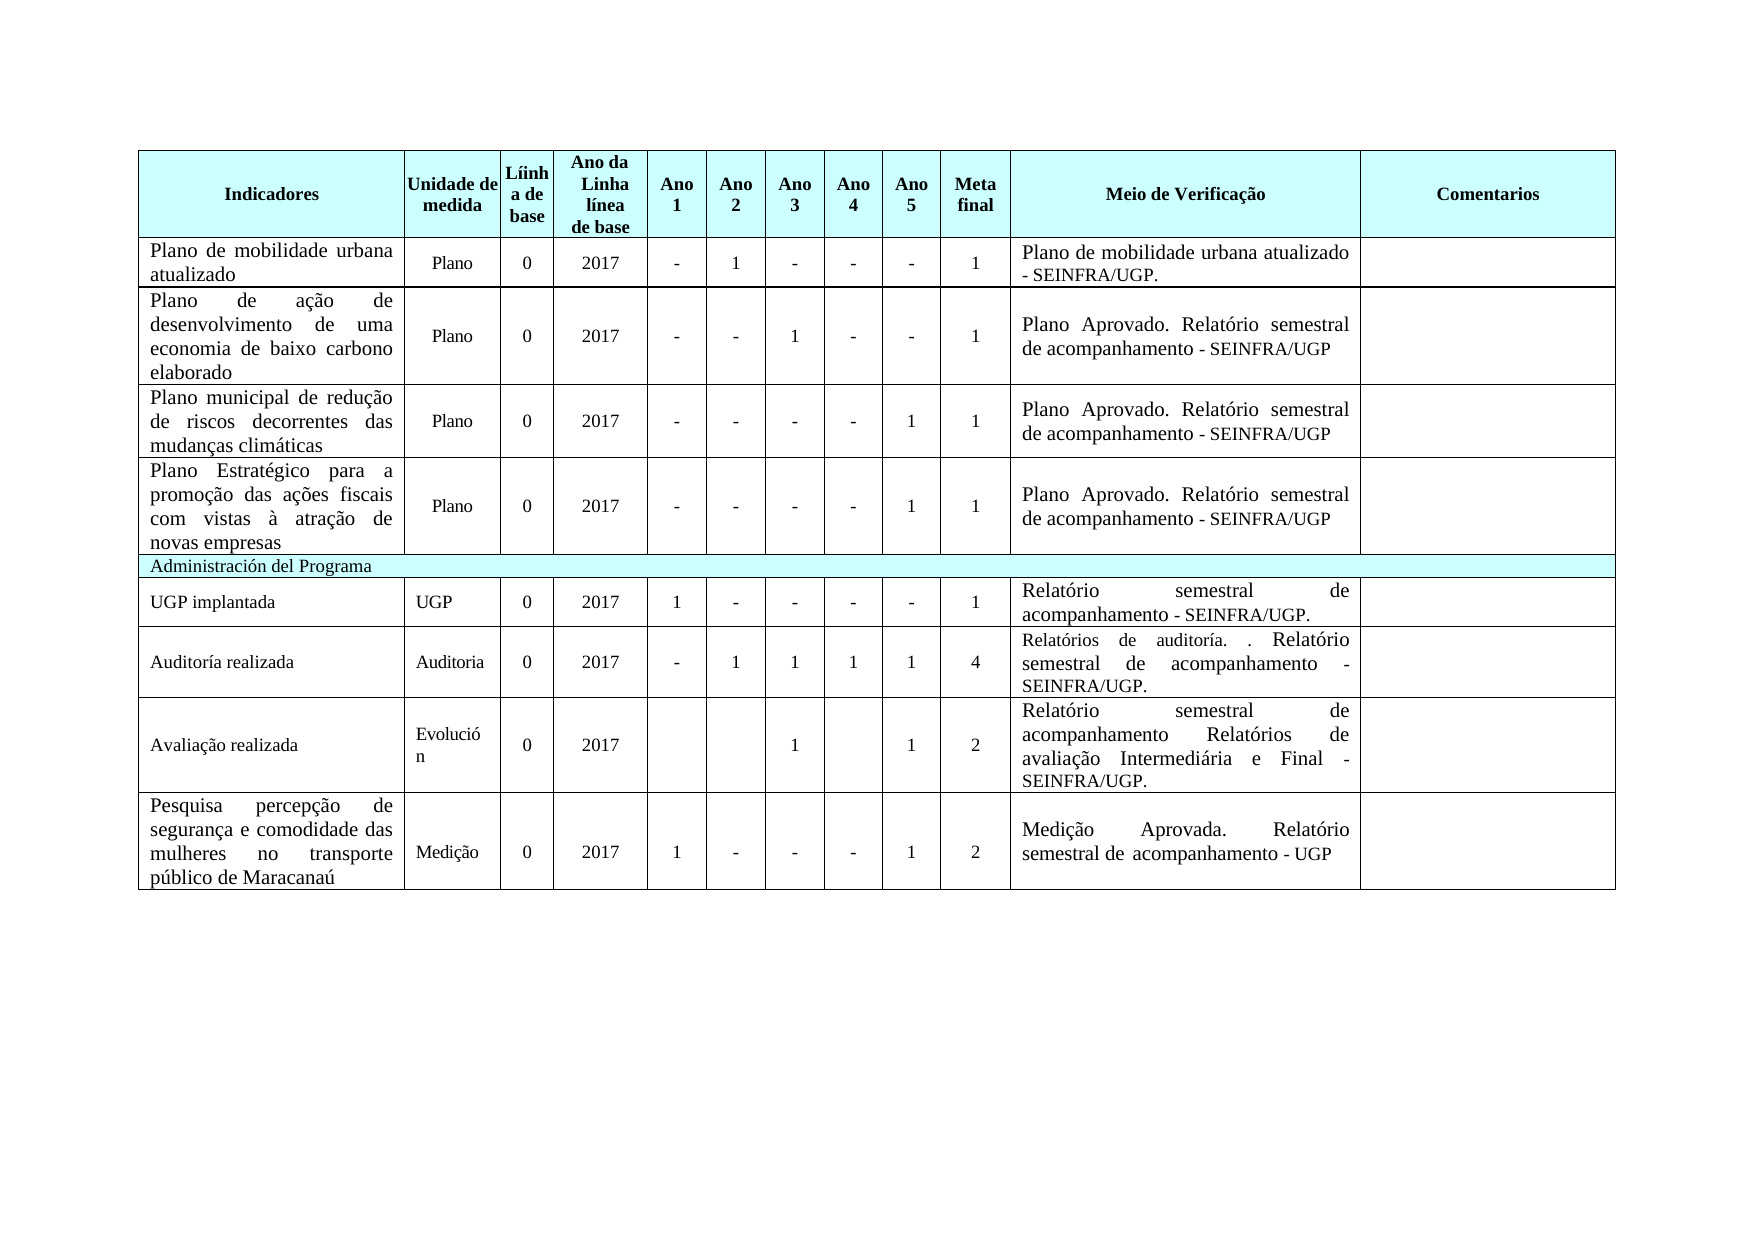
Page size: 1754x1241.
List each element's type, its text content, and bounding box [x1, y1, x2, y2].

table_header Ano 5 [883, 151, 940, 237]
table_cell - [766, 793, 824, 889]
table_header Ano 4 [825, 151, 882, 237]
table_cell - [707, 578, 765, 626]
table_cell 1 [883, 627, 940, 697]
table_cell 1 [941, 238, 1010, 286]
table_cell - [648, 458, 706, 554]
table_cell - [648, 627, 706, 697]
table_cell 0 [501, 793, 553, 889]
table_cell Medição [405, 793, 500, 889]
table_cell 1 [825, 627, 882, 697]
table_cell 1 [941, 578, 1010, 626]
table_cell - [766, 238, 824, 286]
table_cell 0 [501, 578, 553, 626]
table_cell UGP implantada [139, 578, 404, 626]
table_cell - [825, 288, 882, 384]
table_cell Plano Aprovado. Relatório semestral de acompanhamento - SEINFRA/UGP [1011, 385, 1360, 457]
table_header Ano 1 [648, 151, 706, 237]
table_cell 1 [648, 578, 706, 626]
table_cell 1 [766, 288, 824, 384]
table_cell - [648, 288, 706, 384]
table_cell Plano municipal de redução de riscos decorrentes das mudanças climáticas [139, 385, 404, 457]
table_cell 1 [766, 698, 824, 792]
table_cell Plano Aprovado. Relatório semestral de acompanhamento - SEINFRA/UGP [1011, 288, 1360, 384]
table_cell Medição Aprovada. Relatório semestral de acompanhamento - UGP [1011, 793, 1360, 889]
table_cell - [825, 793, 882, 889]
table_cell 0 [501, 288, 553, 384]
table_cell Pesquisa percepção de segurança e comodidade das mulheres no transporte público de Maracanaú [139, 793, 404, 889]
table_cell Plano [405, 458, 500, 554]
table_cell - [707, 385, 765, 457]
table_cell [1361, 793, 1615, 889]
table_cell - [766, 385, 824, 457]
table_cell - [648, 385, 706, 457]
table_cell Avaliação realizada [139, 698, 404, 792]
table_cell 0 [501, 627, 553, 697]
table_cell 1 [883, 458, 940, 554]
table_cell 1 [883, 698, 940, 792]
table_cell Plano Estratégico para a promoção das ações fiscais com vistas à atração de novas empresas [139, 458, 404, 554]
table_cell - [766, 458, 824, 554]
table_cell - [825, 458, 882, 554]
table_header Ano 3 [766, 151, 824, 237]
table_cell 1 [941, 288, 1010, 384]
table_cell Relatório semestral de acompanhamento Relatórios de avaliação Intermediária e Final - SEINFRA/UGP. [1011, 698, 1360, 792]
table_cell 0 [501, 385, 553, 457]
table_cell UGP [405, 578, 500, 626]
table_header Ano da Linha línea de base [554, 151, 647, 237]
table_cell - [825, 385, 882, 457]
table_cell Plano de mobilidade urbana atualizado [139, 238, 404, 286]
table_cell Relatório semestral de acompanhamento - SEINFRA/UGP. [1011, 578, 1360, 626]
table_header Líinha de base [501, 151, 553, 237]
table_cell [707, 698, 765, 792]
table_cell [1361, 238, 1615, 286]
table_cell - [883, 238, 940, 286]
table_cell 2017 [554, 458, 647, 554]
table_cell Auditoría realizada [139, 627, 404, 697]
table_header Meta final [941, 151, 1010, 237]
table_cell - [825, 238, 882, 286]
table_cell Plano [405, 288, 500, 384]
table_cell - [648, 238, 706, 286]
table_cell [1361, 385, 1615, 457]
table_cell - [766, 578, 824, 626]
table_cell Plano de ação de desenvolvimento de uma economia de baixo carbono elaborado [139, 288, 404, 384]
table_cell 2017 [554, 288, 647, 384]
table_cell 1 [883, 793, 940, 889]
table_cell - [707, 793, 765, 889]
table_cell [648, 698, 706, 792]
table_cell Plano [405, 385, 500, 457]
table_cell 2 [941, 698, 1010, 792]
table_cell 1 [707, 627, 765, 697]
table_cell 1 [648, 793, 706, 889]
table_cell [1361, 627, 1615, 697]
table_cell 2017 [554, 238, 647, 286]
table_cell 0 [501, 458, 553, 554]
table_cell Relatórios de auditoría. . Relatório semestral de acompanhamento - SEINFRA/UGP. [1011, 627, 1360, 697]
table_header Meio de Verificação [1011, 151, 1360, 237]
table_cell - [825, 578, 882, 626]
table_cell [1361, 698, 1615, 792]
table_cell - [707, 458, 765, 554]
table_cell Auditoria [405, 627, 500, 697]
table_cell Plano Aprovado. Relatório semestral de acompanhamento - SEINFRA/UGP [1011, 458, 1360, 554]
table_cell 4 [941, 627, 1010, 697]
table_cell 2017 [554, 698, 647, 792]
table_cell [1361, 458, 1615, 554]
table_cell 1 [883, 385, 940, 457]
table_cell [1361, 288, 1615, 384]
table_cell 2017 [554, 385, 647, 457]
table_cell [825, 698, 882, 792]
table_cell Administración del Programa [139, 555, 1615, 577]
table_cell 1 [941, 458, 1010, 554]
table_cell Evolución [405, 698, 500, 792]
table_cell - [883, 288, 940, 384]
table_cell 1 [941, 385, 1010, 457]
table_cell 2017 [554, 793, 647, 889]
table_header Comentarios [1361, 151, 1615, 237]
table_cell 1 [766, 627, 824, 697]
table_header Ano 2 [707, 151, 765, 237]
table_cell 2 [941, 793, 1010, 889]
table_cell [1361, 578, 1615, 626]
table_cell 2017 [554, 578, 647, 626]
table_cell 2017 [554, 627, 647, 697]
table_header Unidade de medida [405, 151, 500, 237]
table_cell - [883, 578, 940, 626]
table_cell - [707, 288, 765, 384]
table_cell 1 [707, 238, 765, 286]
table_cell Plano [405, 238, 500, 286]
table_header Indicadores [139, 151, 404, 237]
table_cell Plano de mobilidade urbana atualizado - SEINFRA/UGP. [1011, 238, 1360, 286]
table_cell 0 [501, 698, 553, 792]
table_cell 0 [501, 238, 553, 286]
